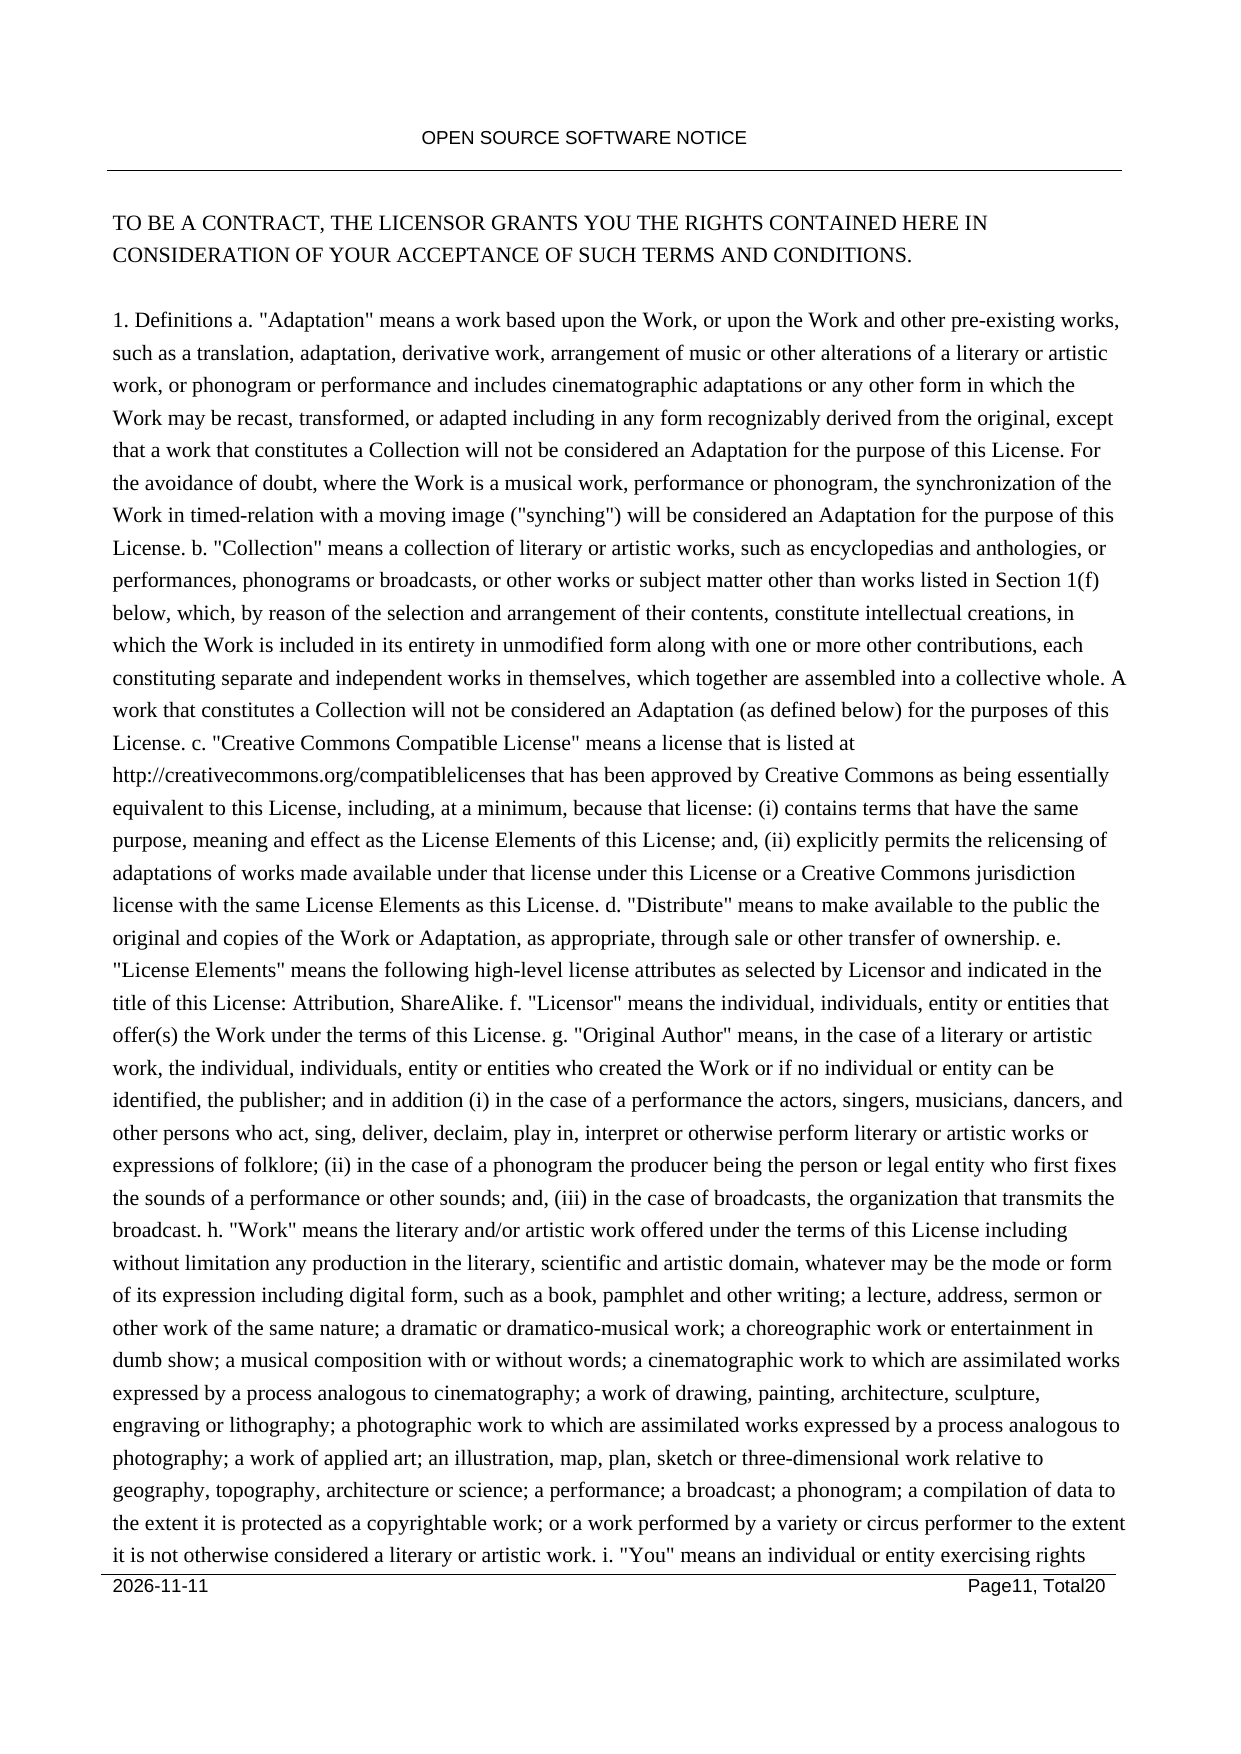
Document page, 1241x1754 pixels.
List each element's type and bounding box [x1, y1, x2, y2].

text [112, 206, 1128, 1571]
